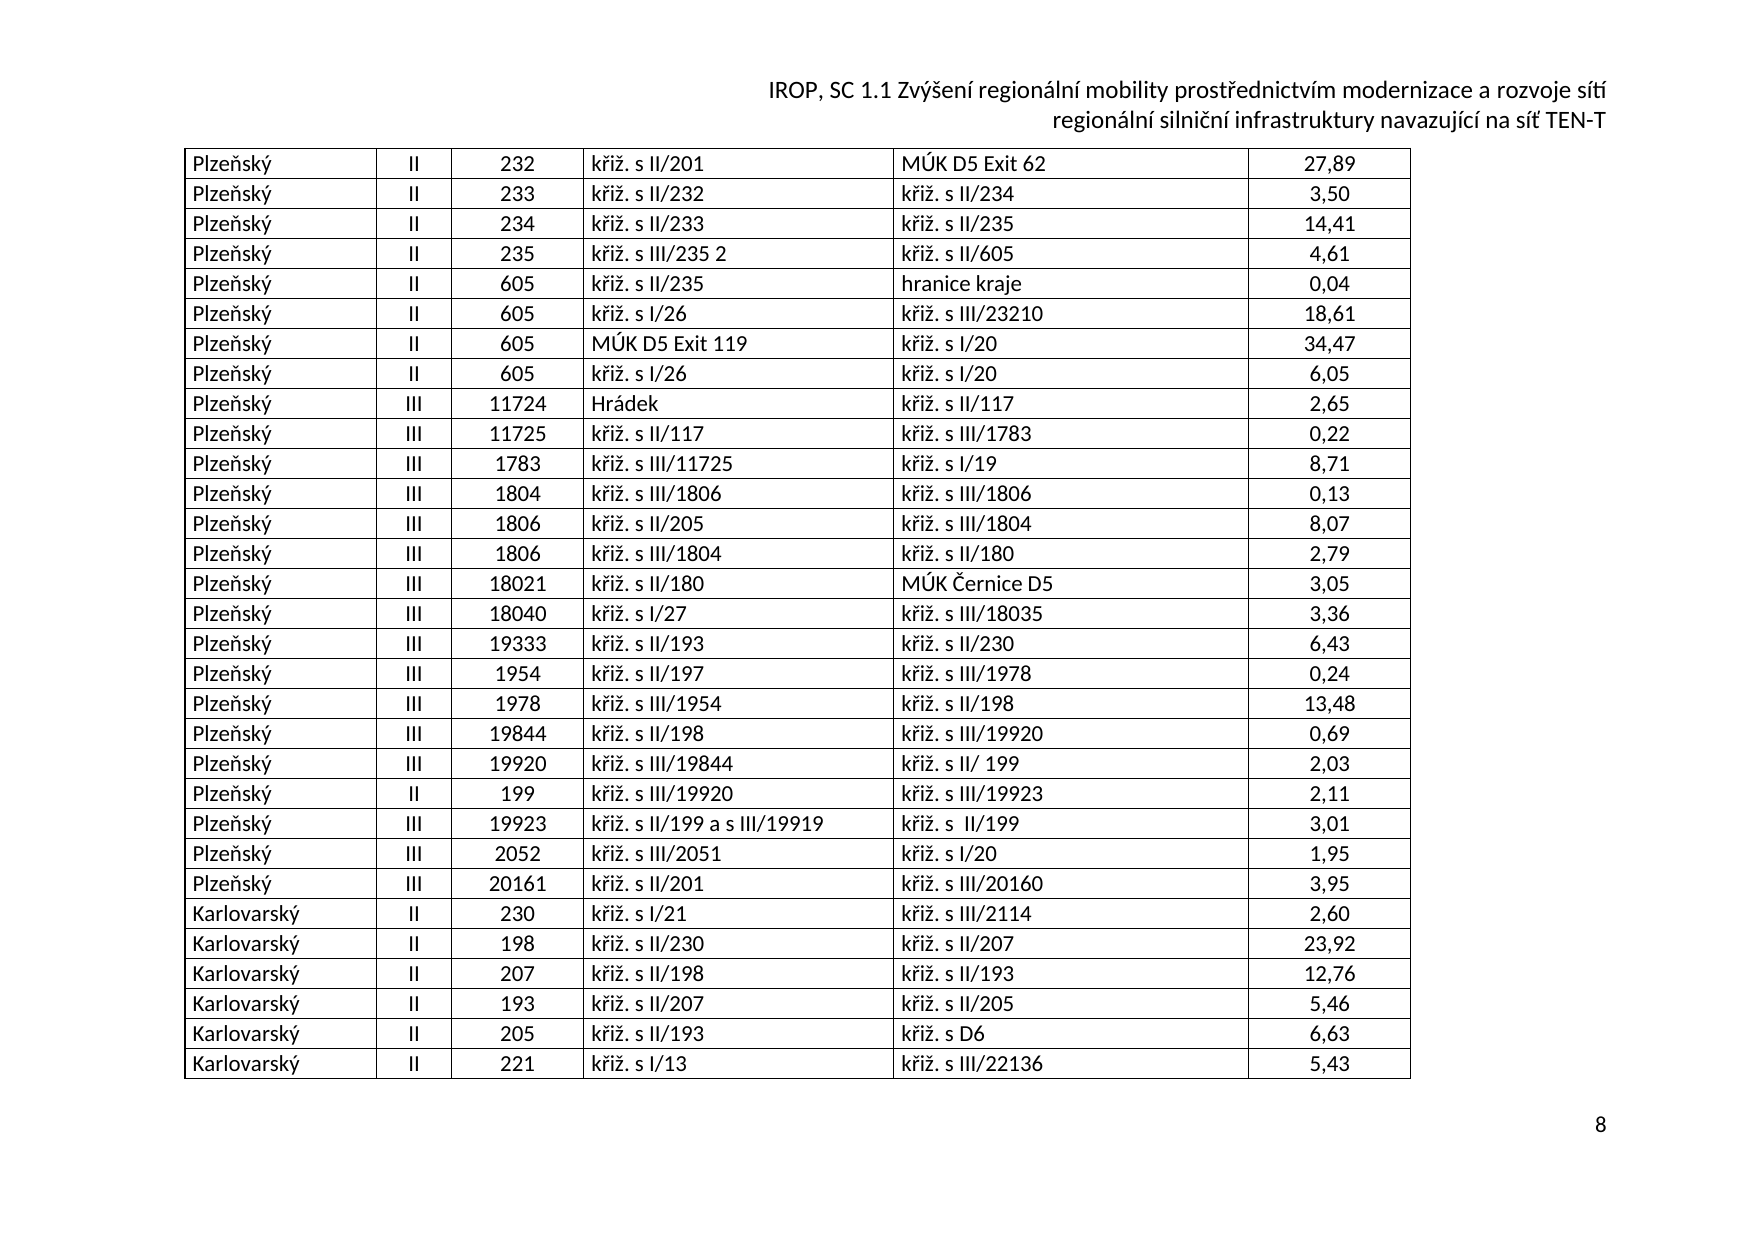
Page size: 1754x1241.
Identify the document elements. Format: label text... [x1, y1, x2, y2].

table_cell III [377, 689, 451, 718]
table_cell II [377, 269, 451, 298]
table_cell křiž. s II/207 [584, 989, 893, 1018]
table_cell Plzeňský [186, 359, 376, 388]
table_cell Plzeňský [186, 509, 376, 538]
table_cell 19923 [452, 809, 583, 838]
table_cell 2,65 [1249, 389, 1410, 418]
table_cell 19920 [452, 749, 583, 778]
table_cell 605 [452, 269, 583, 298]
table_cell 198 [452, 929, 583, 958]
table_cell 19844 [452, 719, 583, 748]
table_cell křiž. s II/235 [584, 269, 893, 298]
table_cell 605 [452, 329, 583, 358]
table_cell křiž. s III/1783 [894, 419, 1248, 448]
table_cell 1806 [452, 509, 583, 538]
table_cell hranice kraje [894, 269, 1248, 298]
table_cell křiž. s I/26 [584, 299, 893, 328]
table_cell křiž. s I/26 [584, 359, 893, 388]
table_cell 4,61 [1249, 239, 1410, 268]
table_cell křiž. s III/1804 [584, 539, 893, 568]
table_cell Plzeňský [186, 839, 376, 868]
table_cell III [377, 569, 451, 598]
table_cell III [377, 719, 451, 748]
table_cell křiž. s II/230 [894, 629, 1248, 658]
table_cell III [377, 749, 451, 778]
table_cell 0,69 [1249, 719, 1410, 748]
table_cell Plzeňský [186, 239, 376, 268]
table_cell křiž. s II/180 [584, 569, 893, 598]
table_cell III [377, 869, 451, 898]
table_cell 1806 [452, 539, 583, 568]
table_cell 1,95 [1249, 839, 1410, 868]
table_cell III [377, 839, 451, 868]
table_cell 3,01 [1249, 809, 1410, 838]
table_cell křiž. s II/117 [894, 389, 1248, 418]
table_cell křiž. s II/207 [894, 929, 1248, 958]
table_cell křiž. s II/198 [584, 959, 893, 988]
table_cell křiž. s III/1806 [894, 479, 1248, 508]
table_cell 0,22 [1249, 419, 1410, 448]
table_cell 23,92 [1249, 929, 1410, 958]
table_cell 11724 [452, 389, 583, 418]
table_cell křiž. s III/235 2 [584, 239, 893, 268]
table_cell křiž. s II/235 [894, 209, 1248, 238]
table_cell křiž. s II/232 [584, 179, 893, 208]
table_cell Karlovarský [186, 959, 376, 988]
table_cell křiž. s III/20160 [894, 869, 1248, 898]
table_cell 1783 [452, 449, 583, 478]
table_cell Plzeňský [186, 689, 376, 718]
table_cell II [377, 959, 451, 988]
table_cell II [377, 929, 451, 958]
table_cell křiž. s D6 [894, 1019, 1248, 1048]
table_cell 18,61 [1249, 299, 1410, 328]
table_cell křiž. s III/2051 [584, 839, 893, 868]
table_cell 14,41 [1249, 209, 1410, 238]
table_cell křiž. s II/233 [584, 209, 893, 238]
table_cell II [377, 899, 451, 928]
table_cell 1954 [452, 659, 583, 688]
table_cell křiž. s II/201 [584, 149, 893, 178]
table_cell III [377, 629, 451, 658]
table_cell 230 [452, 899, 583, 928]
table_cell Plzeňský [186, 719, 376, 748]
table_cell křiž. s III/2114 [894, 899, 1248, 928]
table_cell křiž. s II/117 [584, 419, 893, 448]
table_cell Plzeňský [186, 269, 376, 298]
table_cell 2,03 [1249, 749, 1410, 778]
table_cell Plzeňský [186, 209, 376, 238]
table_cell 1978 [452, 689, 583, 718]
table_cell III [377, 479, 451, 508]
table_cell II [377, 1049, 451, 1078]
table_cell II [377, 989, 451, 1018]
table_cell 605 [452, 299, 583, 328]
table_cell 235 [452, 239, 583, 268]
table_cell křiž. s II/180 [894, 539, 1248, 568]
table_cell Plzeňský [186, 659, 376, 688]
table_cell III [377, 419, 451, 448]
table_cell Plzeňský [186, 329, 376, 358]
table_cell 20161 [452, 869, 583, 898]
table_cell II [377, 329, 451, 358]
table_cell MÚK Černice D5 [894, 569, 1248, 598]
table_cell křiž. s II/193 [584, 629, 893, 658]
table_cell křiž. s II/199 [894, 809, 1248, 838]
table_cell křiž. s III/22136 [894, 1049, 1248, 1078]
table_cell Karlovarský [186, 929, 376, 958]
table_cell 5,43 [1249, 1049, 1410, 1078]
table_cell křiž. s II/193 [894, 959, 1248, 988]
table_cell 6,43 [1249, 629, 1410, 658]
table_cell křiž. s II/199 a s III/19919 [584, 809, 893, 838]
table_cell III [377, 539, 451, 568]
table_cell 0,13 [1249, 479, 1410, 508]
table_cell Hrádek [584, 389, 893, 418]
table_cell 34,47 [1249, 329, 1410, 358]
table_cell křiž. s III/19923 [894, 779, 1248, 808]
table_cell Plzeňský [186, 779, 376, 808]
table_cell II [377, 1019, 451, 1048]
table_cell 27,89 [1249, 149, 1410, 178]
table_cell křiž. s I/13 [584, 1049, 893, 1078]
table_cell 193 [452, 989, 583, 1018]
table_cell Plzeňský [186, 449, 376, 478]
table_cell křiž. s I/20 [894, 839, 1248, 868]
table_cell 207 [452, 959, 583, 988]
table_cell II [377, 179, 451, 208]
table_cell Plzeňský [186, 809, 376, 838]
table_cell 1804 [452, 479, 583, 508]
table_cell III [377, 449, 451, 478]
table_cell křiž. s III/1804 [894, 509, 1248, 538]
table_cell Plzeňský [186, 599, 376, 628]
table_cell 0,04 [1249, 269, 1410, 298]
table_cell II [377, 299, 451, 328]
table_cell 2,60 [1249, 899, 1410, 928]
table_cell 19333 [452, 629, 583, 658]
table_cell 12,76 [1249, 959, 1410, 988]
table_cell křiž. s II/230 [584, 929, 893, 958]
table_cell křiž. s II/193 [584, 1019, 893, 1048]
table_cell křiž. s II/198 [894, 689, 1248, 718]
table_cell 199 [452, 779, 583, 808]
table_cell 205 [452, 1019, 583, 1048]
table_cell křiž. s II/205 [894, 989, 1248, 1018]
table_cell Plzeňský [186, 749, 376, 778]
table_cell křiž. s III/19920 [584, 779, 893, 808]
table_cell MÚK D5 Exit 62 [894, 149, 1248, 178]
table_cell II [377, 359, 451, 388]
table_cell křiž. s I/20 [894, 329, 1248, 358]
table_cell 2052 [452, 839, 583, 868]
table_cell 232 [452, 149, 583, 178]
table_cell 234 [452, 209, 583, 238]
table_cell křiž. s III/19844 [584, 749, 893, 778]
table_cell křiž. s I/21 [584, 899, 893, 928]
table_cell křiž. s III/1954 [584, 689, 893, 718]
table_cell křiž. s II/ 199 [894, 749, 1248, 778]
table_cell křiž. s III/19920 [894, 719, 1248, 748]
table_cell křiž. s I/19 [894, 449, 1248, 478]
table_cell 0,24 [1249, 659, 1410, 688]
table_cell křiž. s II/205 [584, 509, 893, 538]
table_cell 13,48 [1249, 689, 1410, 718]
table_cell křiž. s II/605 [894, 239, 1248, 268]
table_cell 8,71 [1249, 449, 1410, 478]
table_cell křiž. s I/27 [584, 599, 893, 628]
table_cell III [377, 389, 451, 418]
table_cell křiž. s II/197 [584, 659, 893, 688]
table_cell Karlovarský [186, 1019, 376, 1048]
table_cell Karlovarský [186, 899, 376, 928]
table_cell křiž. s II/201 [584, 869, 893, 898]
table_cell 11725 [452, 419, 583, 448]
table_cell 6,05 [1249, 359, 1410, 388]
table_cell II [377, 239, 451, 268]
table_cell Plzeňský [186, 419, 376, 448]
table_cell 6,63 [1249, 1019, 1410, 1048]
table_cell MÚK D5 Exit 119 [584, 329, 893, 358]
table_cell 3,36 [1249, 599, 1410, 628]
table_cell křiž. s II/234 [894, 179, 1248, 208]
table_cell Plzeňský [186, 569, 376, 598]
table_cell Plzeňský [186, 869, 376, 898]
table_cell III [377, 599, 451, 628]
table_cell Plzeňský [186, 629, 376, 658]
table_cell 3,05 [1249, 569, 1410, 598]
table_cell III [377, 659, 451, 688]
table_cell křiž. s I/20 [894, 359, 1248, 388]
table_cell křiž. s III/1806 [584, 479, 893, 508]
table_cell křiž. s II/198 [584, 719, 893, 748]
table_cell II [377, 209, 451, 238]
table_cell křiž. s III/11725 [584, 449, 893, 478]
table_cell Plzeňský [186, 179, 376, 208]
table_cell 221 [452, 1049, 583, 1078]
table_cell Plzeňský [186, 389, 376, 418]
table_cell 2,79 [1249, 539, 1410, 568]
table_cell 605 [452, 359, 583, 388]
table_cell 2,11 [1249, 779, 1410, 808]
table_cell křiž. s III/1978 [894, 659, 1248, 688]
table_cell křiž. s III/18035 [894, 599, 1248, 628]
table_cell 18040 [452, 599, 583, 628]
table_cell Plzeňský [186, 479, 376, 508]
table_cell křiž. s III/23210 [894, 299, 1248, 328]
table_cell Karlovarský [186, 1049, 376, 1078]
table_cell 3,50 [1249, 179, 1410, 208]
table_cell III [377, 809, 451, 838]
table_cell Karlovarský [186, 989, 376, 1018]
table_cell 233 [452, 179, 583, 208]
table_cell 18021 [452, 569, 583, 598]
table_cell 5,46 [1249, 989, 1410, 1018]
table_cell Plzeňský [186, 149, 376, 178]
table_cell 3,95 [1249, 869, 1410, 898]
table_cell 8,07 [1249, 509, 1410, 538]
table_cell II [377, 149, 451, 178]
table_cell Plzeňský [186, 299, 376, 328]
table_cell III [377, 509, 451, 538]
table_cell Plzeňský [186, 539, 376, 568]
table_cell II [377, 779, 451, 808]
